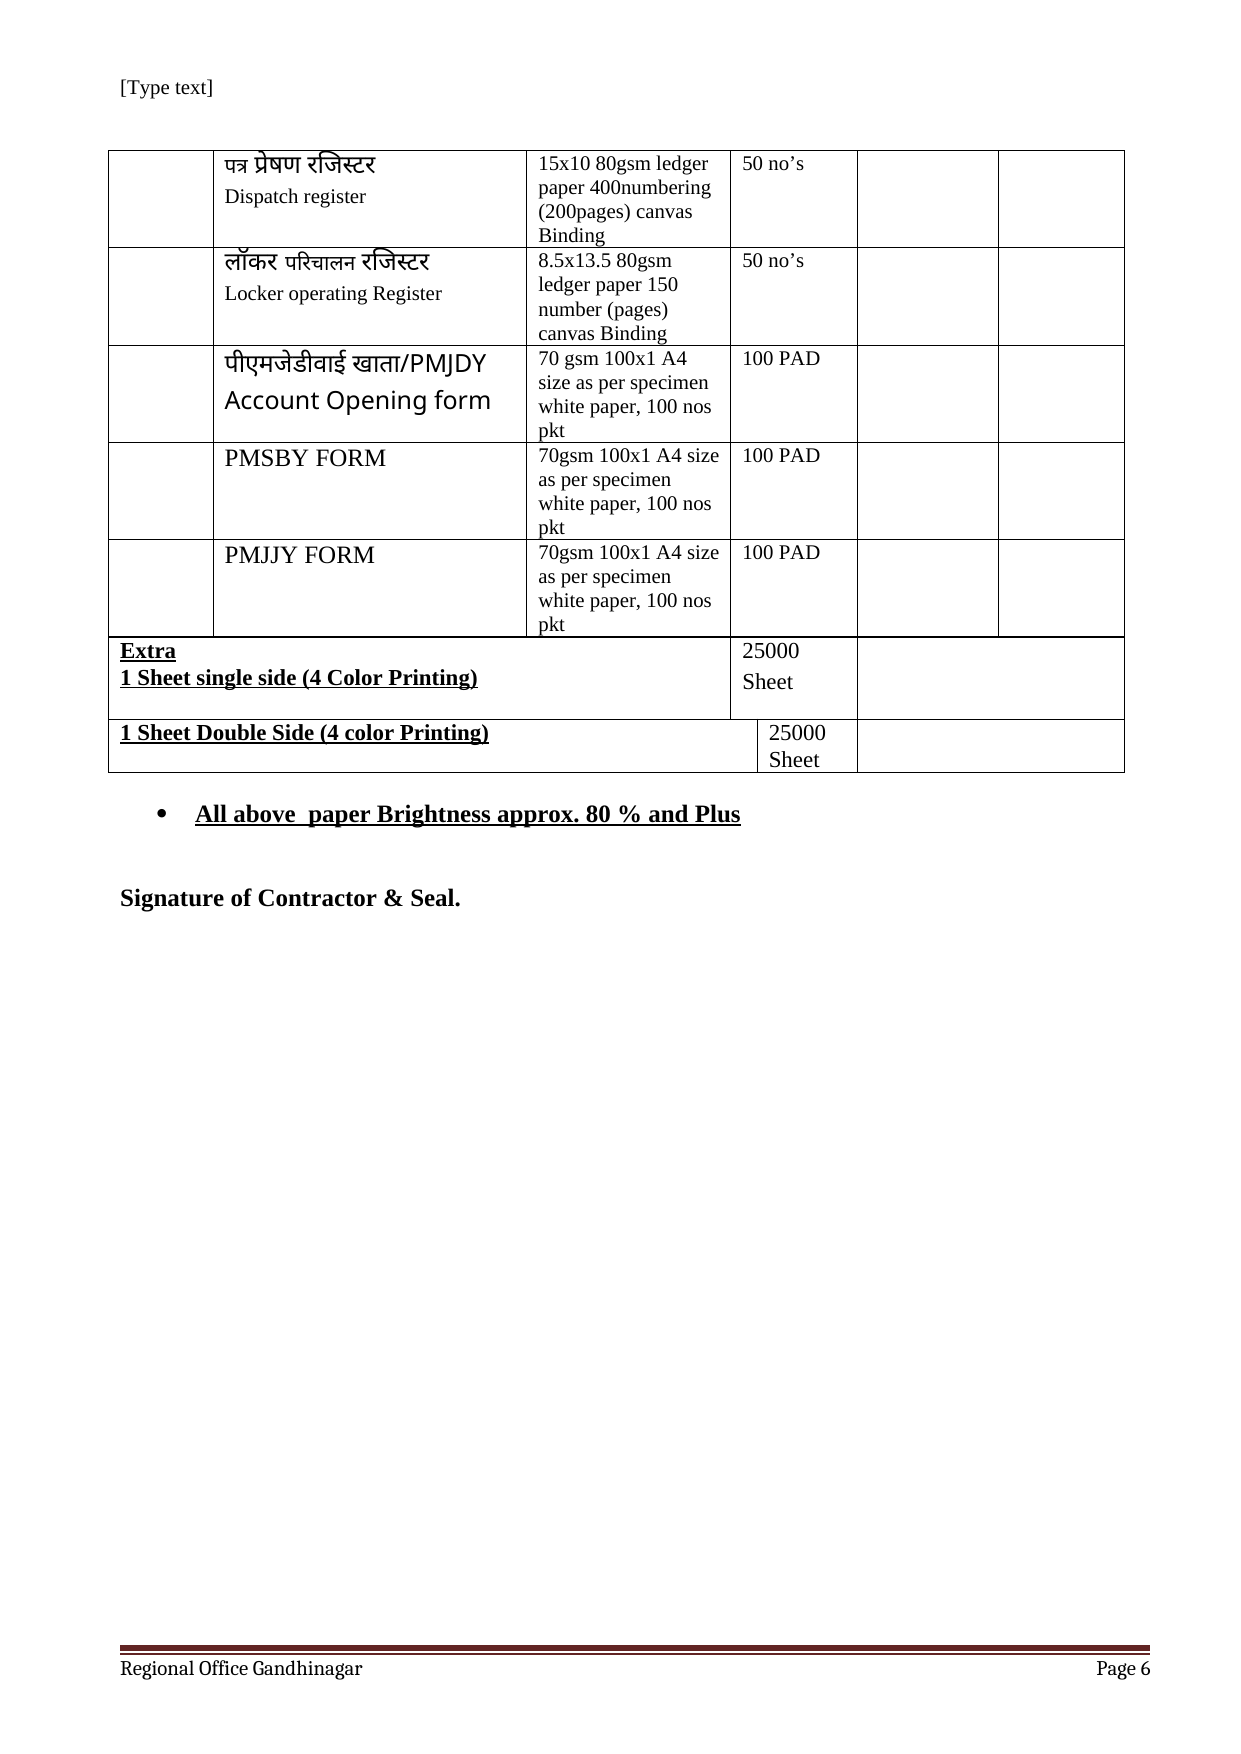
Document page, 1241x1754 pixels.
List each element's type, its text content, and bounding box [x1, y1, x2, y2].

table_cell [109, 443, 213, 539]
table_cell 25000 Sheet [731, 638, 857, 718]
table_cell PMSBY FORM [214, 443, 526, 539]
table_cell लॉकर परिचालन रजिस्टर Locker operating Register [214, 248, 526, 344]
table_cell 100 PAD [731, 540, 857, 636]
table_cell [109, 151, 213, 247]
table_cell [999, 346, 1124, 442]
table_cell [858, 540, 998, 636]
table_cell 1 Sheet Double Side (4 color Printing) [109, 720, 757, 772]
table_cell 70gsm 100x1 A4 size as per specimen white paper, 100 nos pkt [527, 540, 730, 636]
table_cell 50 no’s [731, 151, 857, 247]
table_cell 50 no’s [731, 248, 857, 344]
table_cell 15x10 80gsm ledger paper 400numbering (200pages) canvas Binding [527, 151, 730, 247]
table_cell [109, 540, 213, 636]
table_cell 100 PAD [731, 443, 857, 539]
table_cell PMJJY FORM [214, 540, 526, 636]
table_cell [858, 638, 1124, 718]
table_cell [999, 443, 1124, 539]
table_cell 70 gsm 100x1 A4 size as per specimen white paper, 100 nos pkt [527, 346, 730, 442]
table_cell [999, 248, 1124, 344]
table_cell पीएमजेडीवाई खाता/PMJDY Account Opening form [214, 346, 526, 442]
table_cell [858, 346, 998, 442]
table_cell [858, 443, 998, 539]
table_cell 8.5x13.5 80gsm ledger paper 150 number (pages) canvas Binding [527, 248, 730, 344]
table_cell [109, 248, 213, 344]
table_cell [109, 346, 213, 442]
table_cell 25000 Sheet [758, 720, 857, 772]
table_cell [999, 540, 1124, 636]
table_cell 100 PAD [731, 346, 857, 442]
table_cell Extra 1 Sheet single side (4 Color Printing) [109, 638, 730, 718]
table_cell [858, 248, 998, 344]
table_cell 70gsm 100x1 A4 size as per specimen white paper, 100 nos pkt [527, 443, 730, 539]
table_cell पत्र प्रेषण रजिस्टर Dispatch register [214, 151, 526, 247]
table_cell [858, 151, 998, 247]
text Signature of Contractor & Seal. [120, 883, 1150, 912]
table_cell [858, 720, 1124, 772]
list All above paper Brightness approx. 80 % and Plus [157, 799, 1150, 828]
table_cell [999, 151, 1124, 247]
